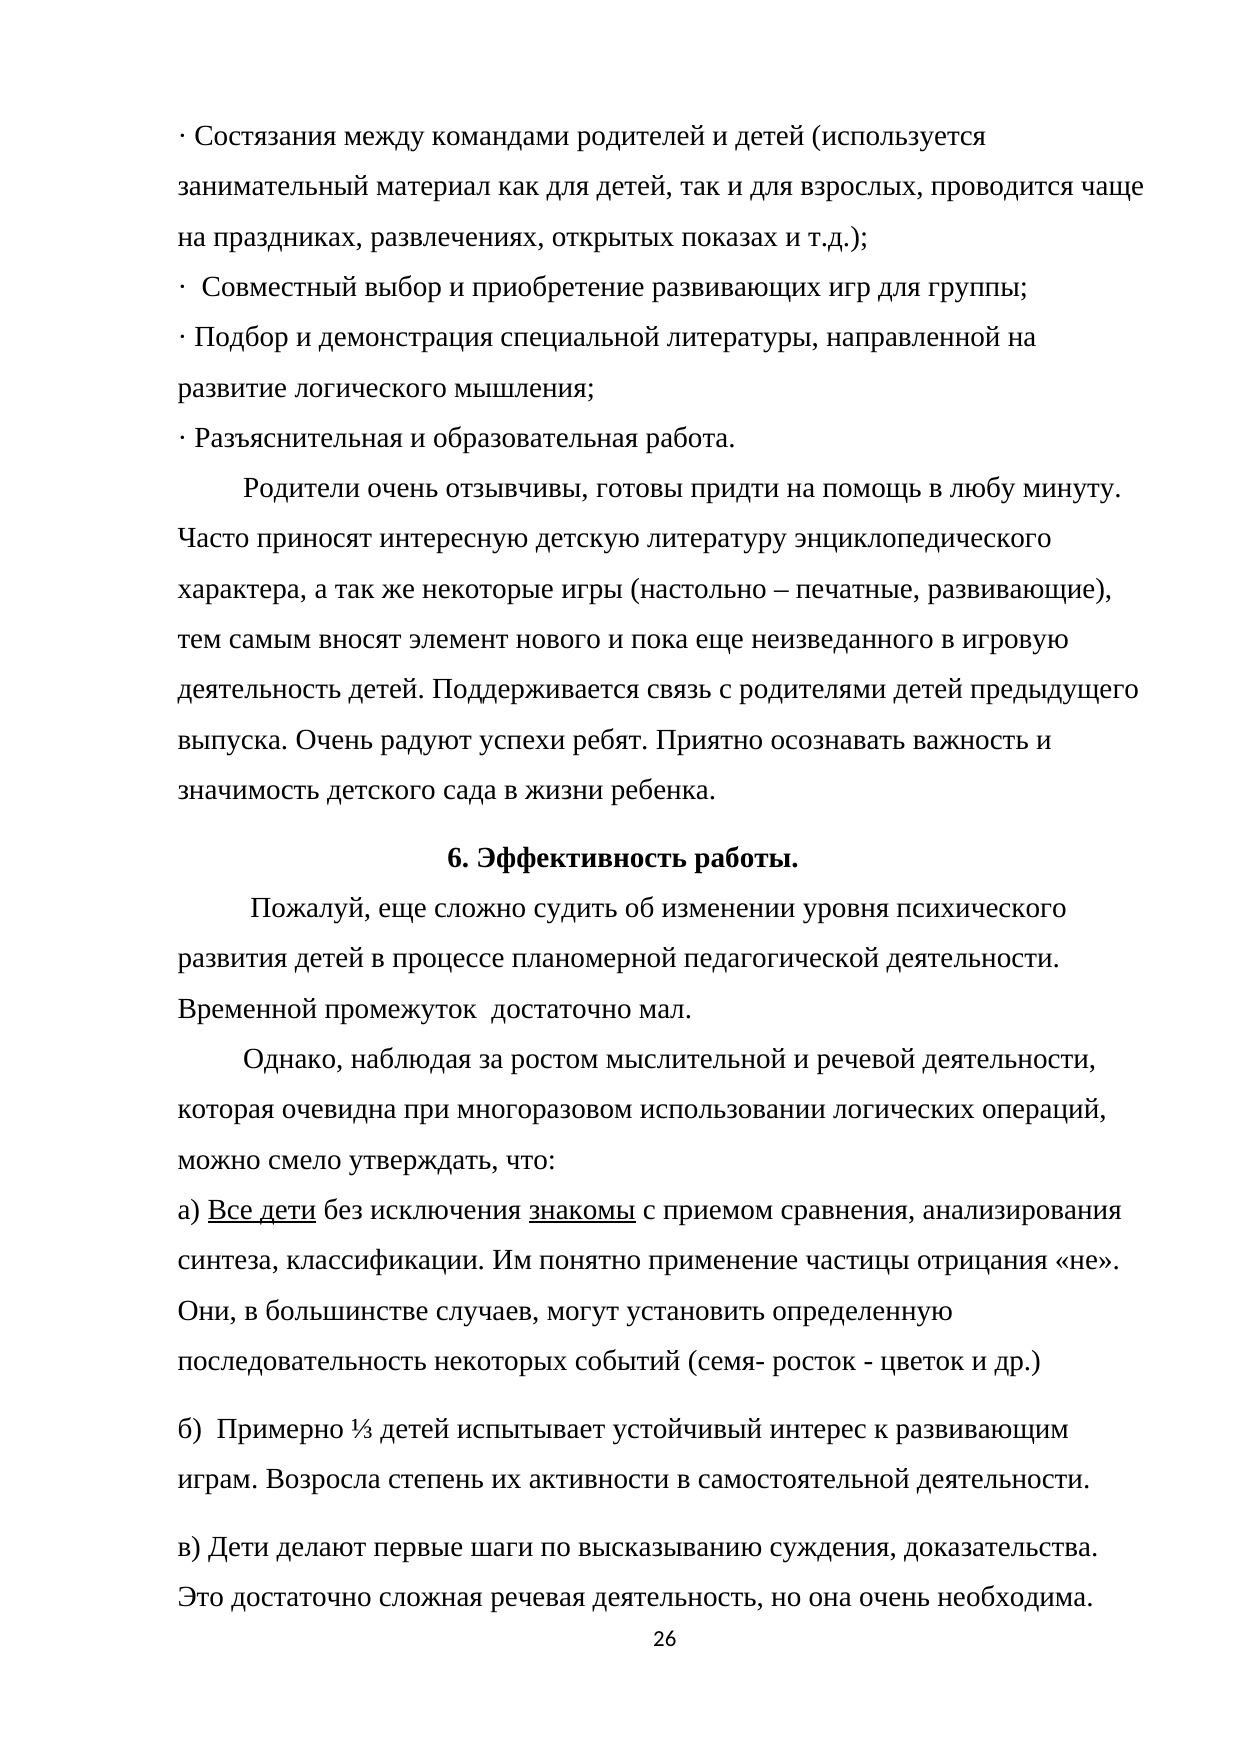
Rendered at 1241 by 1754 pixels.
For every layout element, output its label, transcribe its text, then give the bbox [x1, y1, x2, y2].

text · Подбор и демонстрация специальной литературы, направленной на развитие логического мышления; [177, 319, 1152, 403]
text · Состязания между командами родителей и детей (используется занимательный материал как для детей, так и для взрослых, проводится чаще на праздниках, развлечениях, открытых показах и т.д.); [177, 118, 1152, 252]
text · Совместный выбор и приобретение развивающих игр для группы; [177, 269, 1152, 303]
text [177, 1529, 1152, 1613]
text б) Примерно ⅓ детей испытывает устойчивый интерес к развивающим играм. Возросла степень их активности в самостоятельной деятельности. [177, 1411, 1152, 1495]
text Родители очень отзывчивы, готовы придти на помощь в любу минуту. Часто приносят интересную детскую литературу энциклопедического характера, а так же некоторые игры (настольно – печатные, развивающие), тем самым вносят элемент нового и пока еще неизведанного в игровую деятельность детей. Поддерживается связь с родителями детей предыдущего выпуска. Очень радуют успехи ребят. Приятно осознавать важность и значимость детского сада в жизни ребенка. [177, 470, 1152, 806]
text а) Все дети без исключения знакомы с приемом сравнения, анализирования синтеза, классификации. Им понятно применение частицы отрицания «не». Они, в большинстве случаев, могут установить определенную последовательность некоторых событий (семя- росток - цветок и др.) [177, 1192, 1152, 1377]
text Однако, наблюдая за ростом мыслительной и речевой деятельности, которая очевидна при многоразовом использовании логических операций, можно смело утверждать, что: [177, 1041, 1152, 1175]
text · Разъяснительная и образовательная работа. [177, 420, 1152, 453]
text 6. Эффективность работы. [177, 840, 1152, 873]
text Пожалуй, еще сложно судить об изменении уровня психического развития детей в процессе планомерной педагогической деятельности. Временной промежуток достаточно мал. [177, 890, 1152, 1024]
